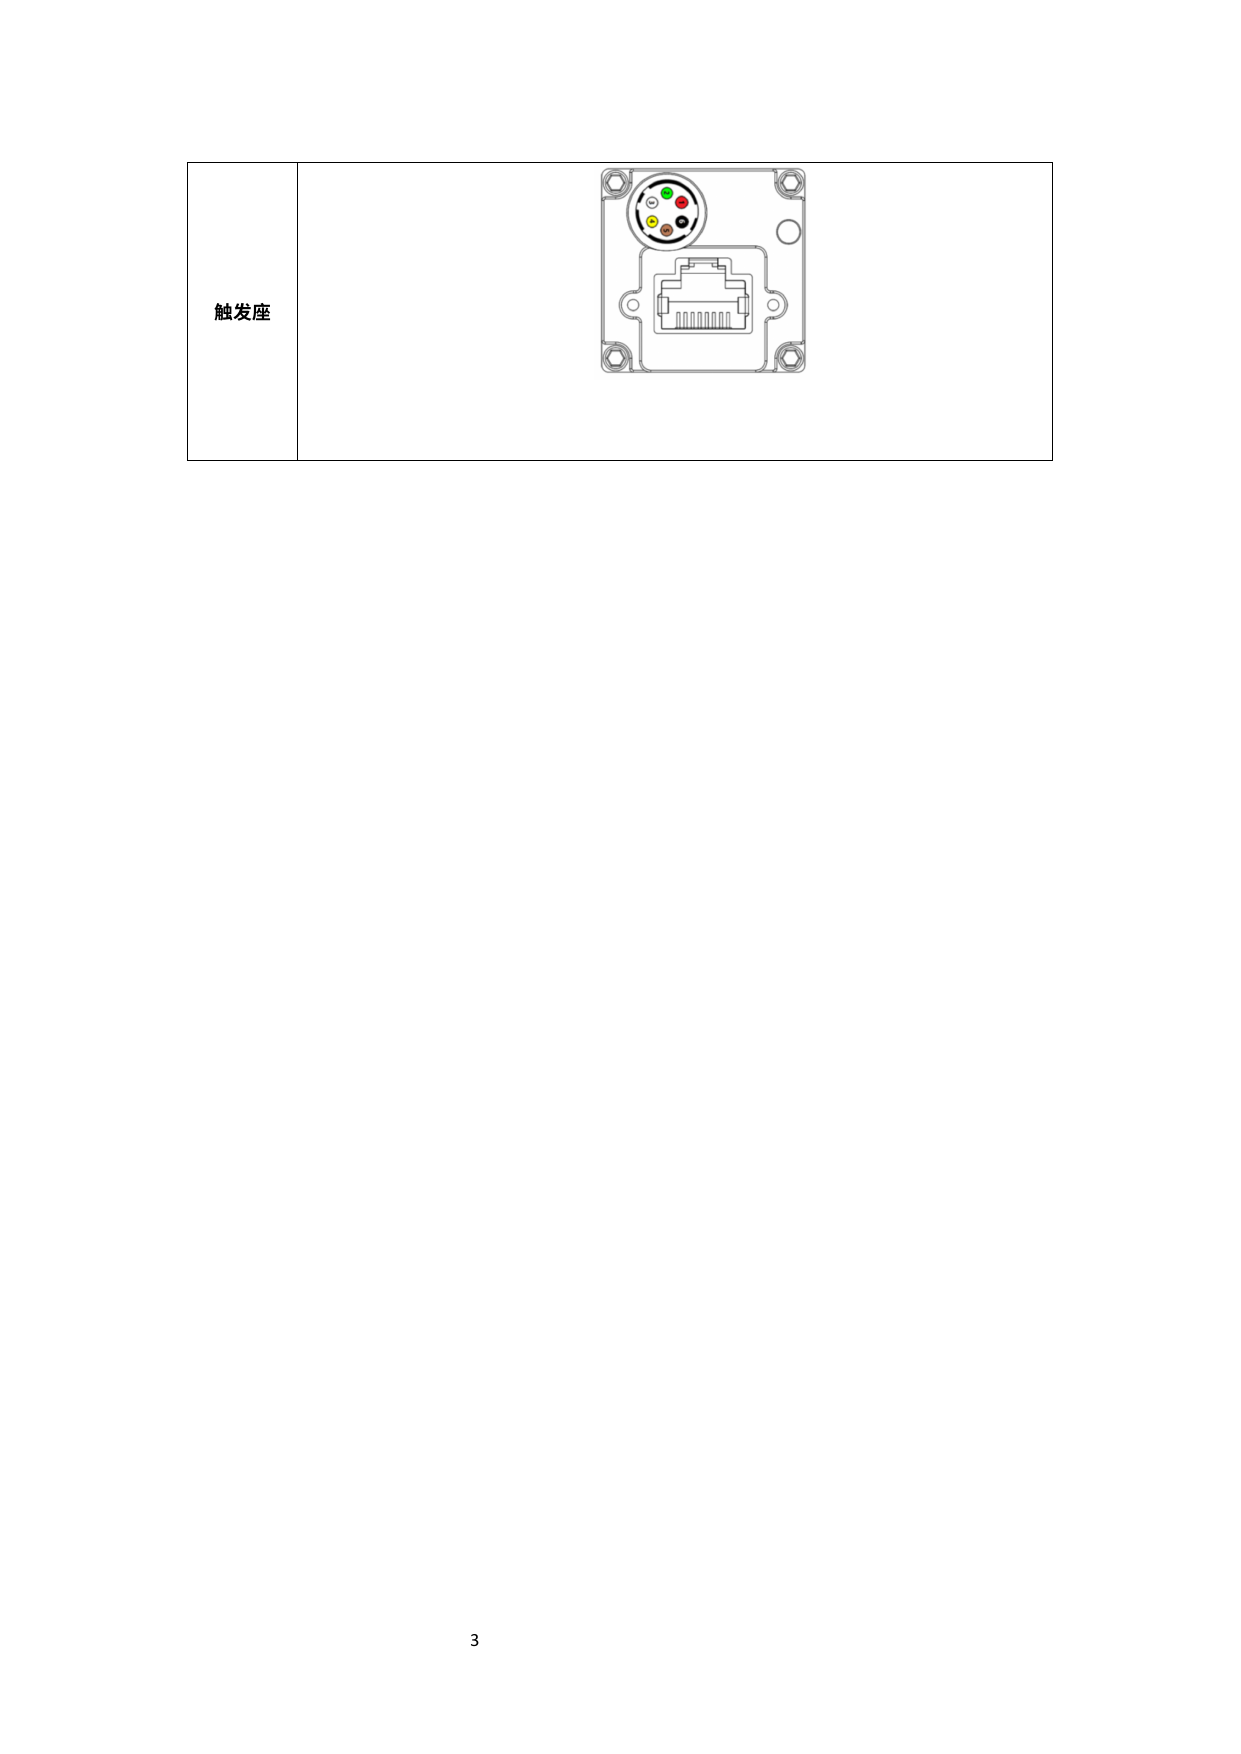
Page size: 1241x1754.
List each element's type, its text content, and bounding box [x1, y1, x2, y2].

picture [593, 165, 810, 380]
table_cell [298, 163, 1052, 460]
table_cell 触发座 [188, 163, 297, 460]
